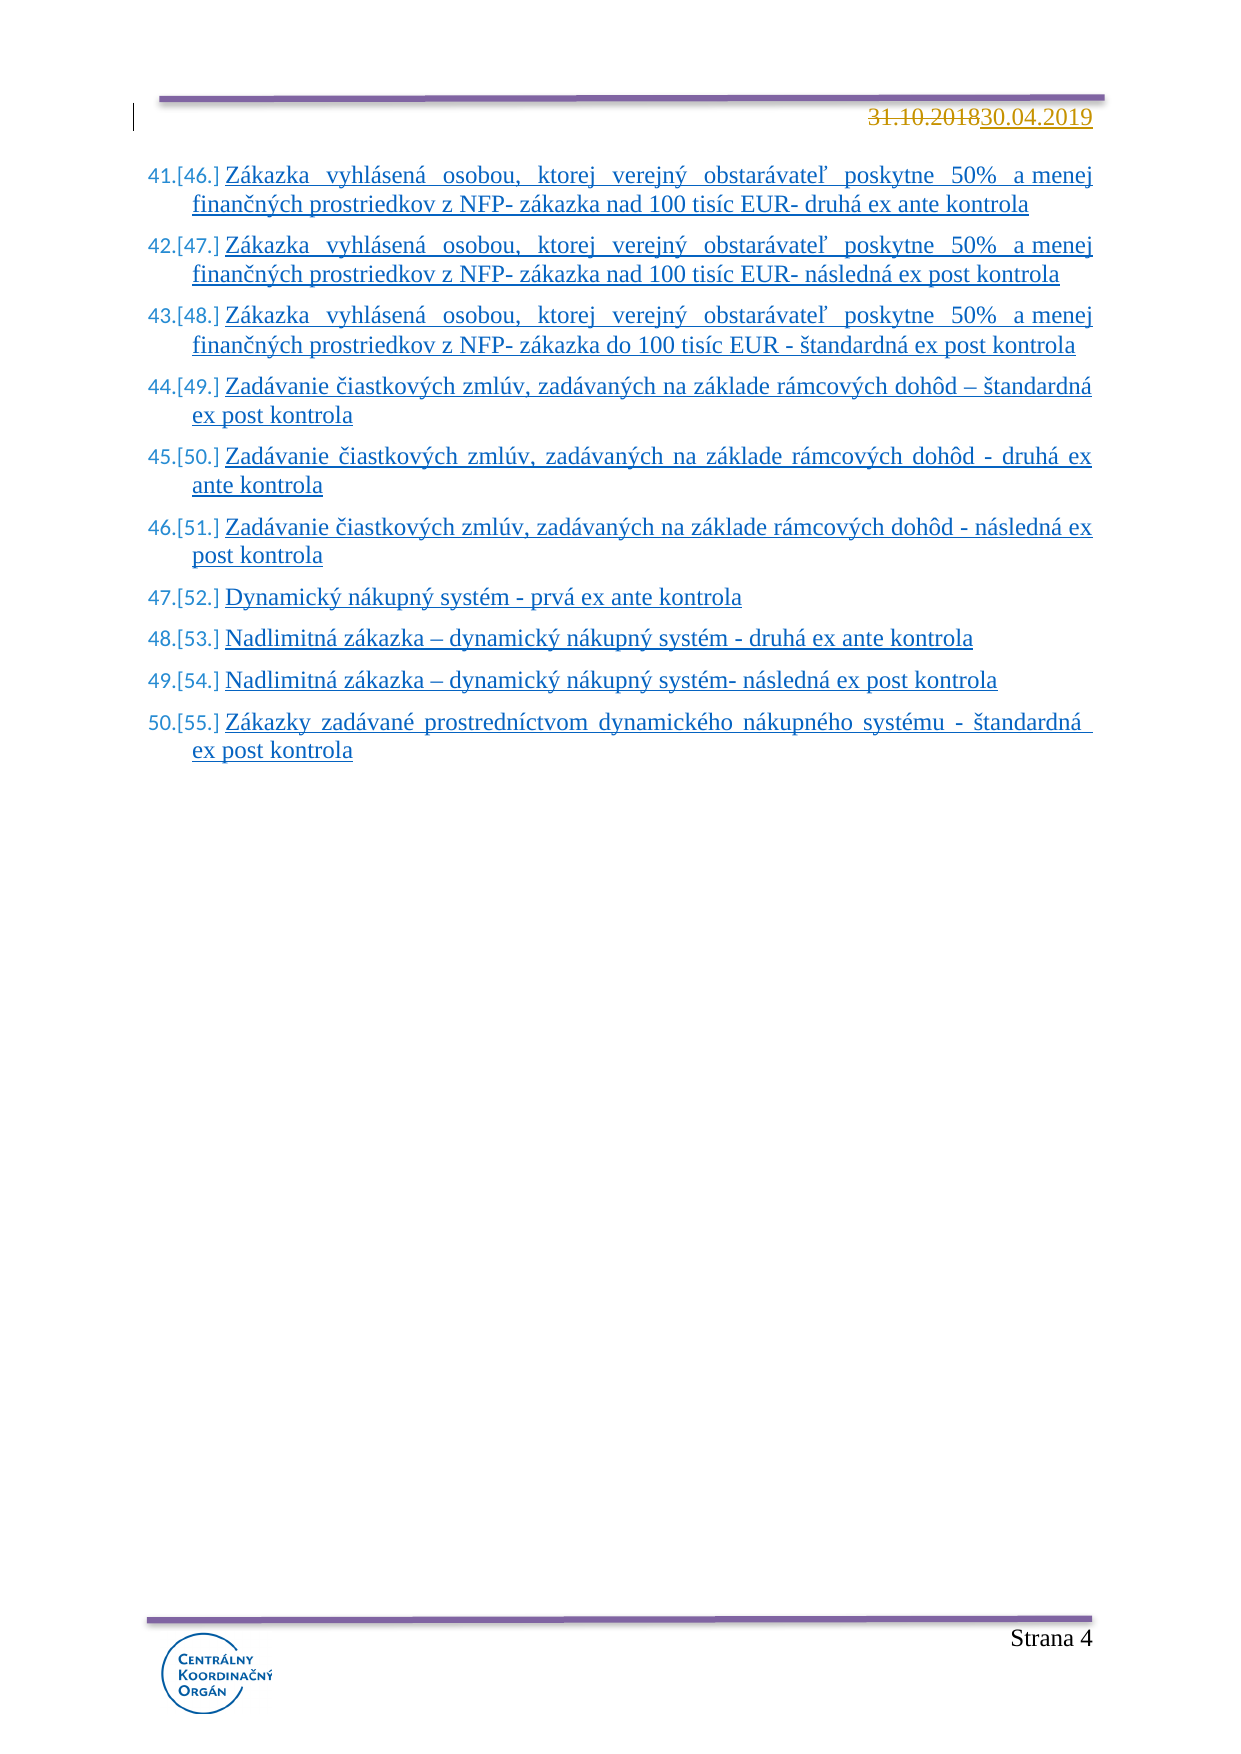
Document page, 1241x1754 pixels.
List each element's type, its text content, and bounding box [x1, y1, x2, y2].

picture [159, 1631, 272, 1713]
list Nadlimitná zákazka – dynamický nákupný systém - druhá ex ante kontrola [148, 623, 1093, 652]
list Zadávanie čiastkových zmlúv, zadávaných na základe rámcových dohôd – štandardná ex post kontrola [148, 371, 1093, 429]
list Nadlimitná zákazka – dynamický nákupný systém- následná ex post kontrola [148, 665, 1093, 694]
list Dynamický nákupný systém - prvá ex ante kontrola [148, 582, 1093, 611]
list Zadávanie čiastkových zmlúv, zadávaných na základe rámcových dohôd - druhá ex ante kontrola [148, 441, 1093, 499]
list Zadávanie čiastkových zmlúv, zadávaných na základe rámcových dohôd - následná ex post kontrola [148, 512, 1093, 569]
list Zákazka vyhlásená osobou, ktorej verejný obstarávateľ poskytne 50% a menej finančných prostriedkov z NFP- zákazka nad 100 tisíc EUR- následná ex post kontrola [148, 230, 1093, 288]
list Zákazka vyhlásená osobou, ktorej verejný obstarávateľ poskytne 50% a menej finančných prostriedkov z NFP- zákazka nad 100 tisíc EUR- druhá ex ante kontrola [148, 160, 1093, 218]
list Zákazka vyhlásená osobou, ktorej verejný obstarávateľ poskytne 50% a menej finančných prostriedkov z NFP- zákazka do 100 tisíc EUR - štandardná ex post kontrola [148, 301, 1093, 358]
list Zákazky zadávané prostredníctvom dynamického nákupného systému - štandardná ex post kontrola [148, 707, 1093, 764]
